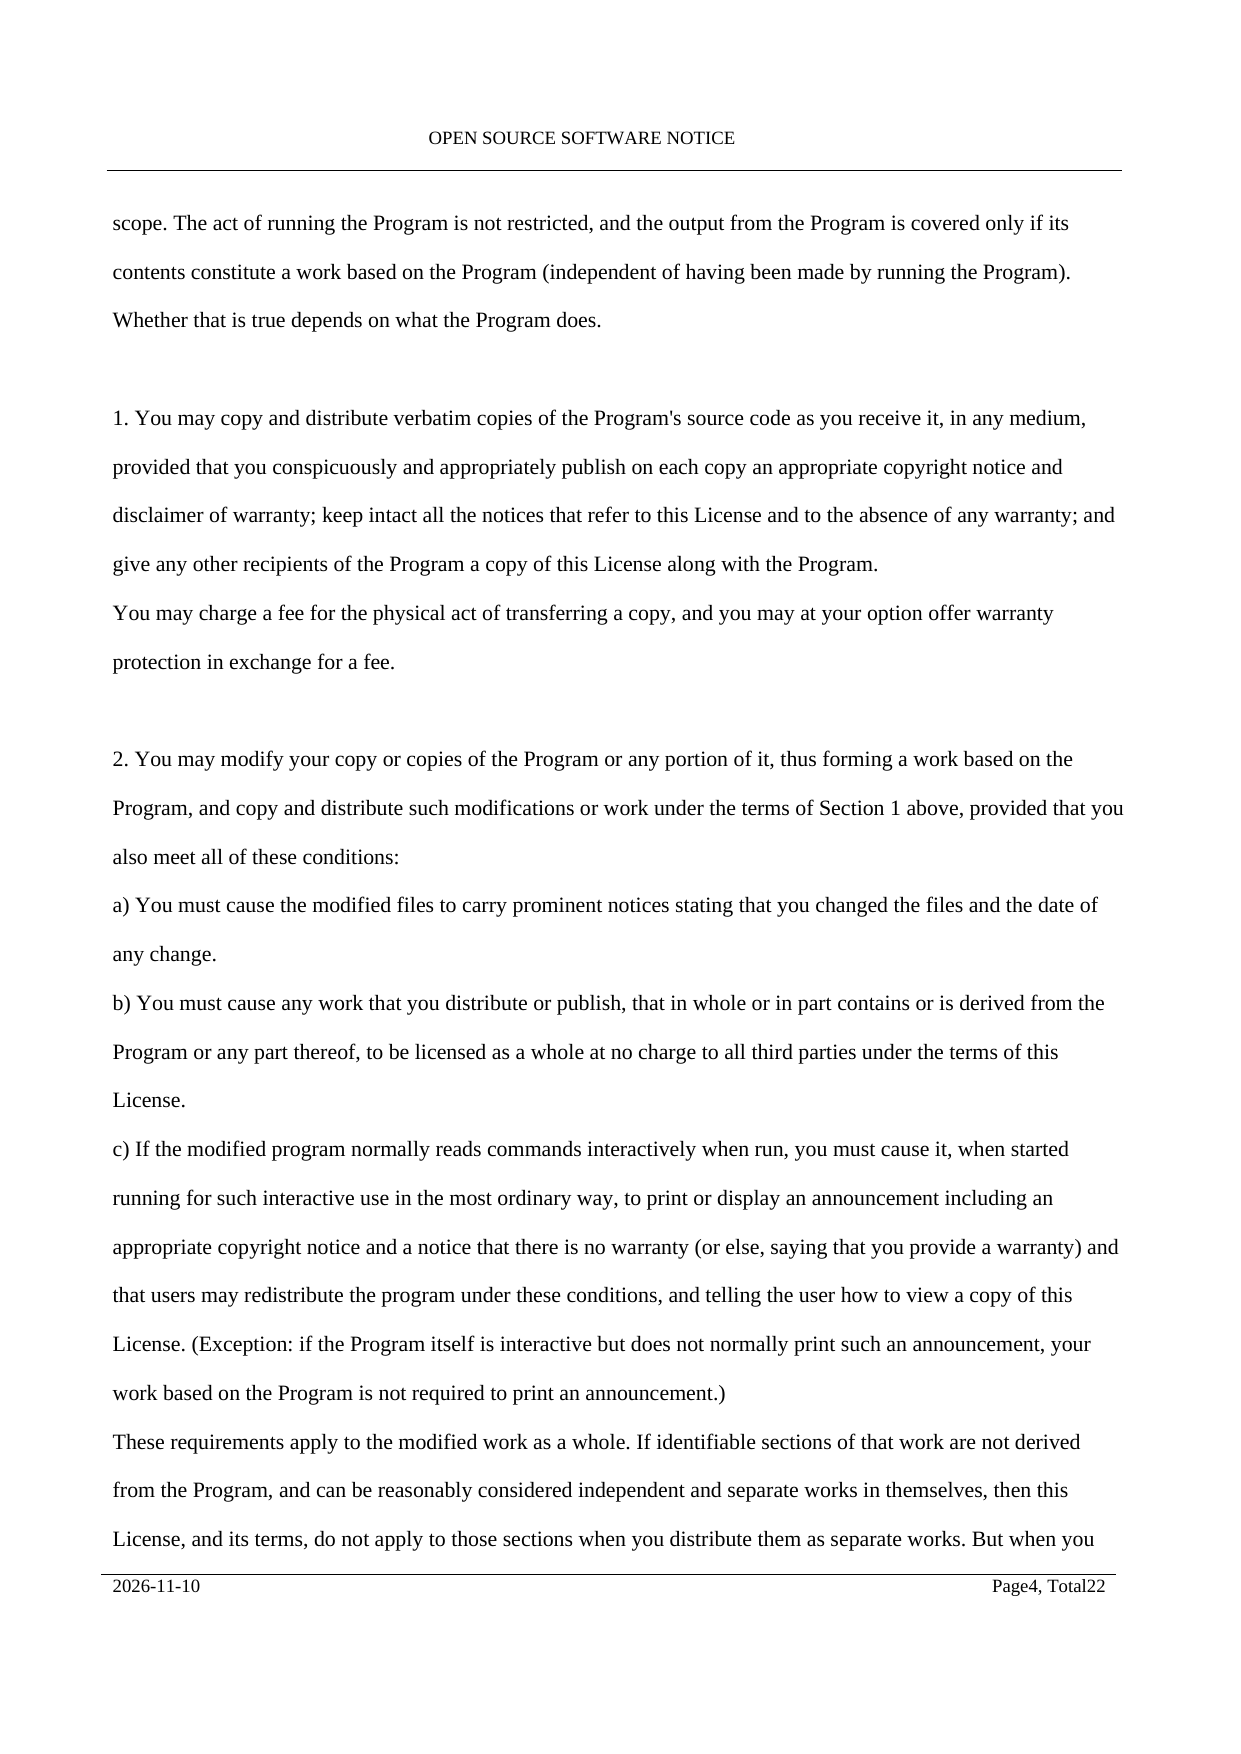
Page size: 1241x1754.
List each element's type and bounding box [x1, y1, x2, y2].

text [112, 206, 1128, 1555]
